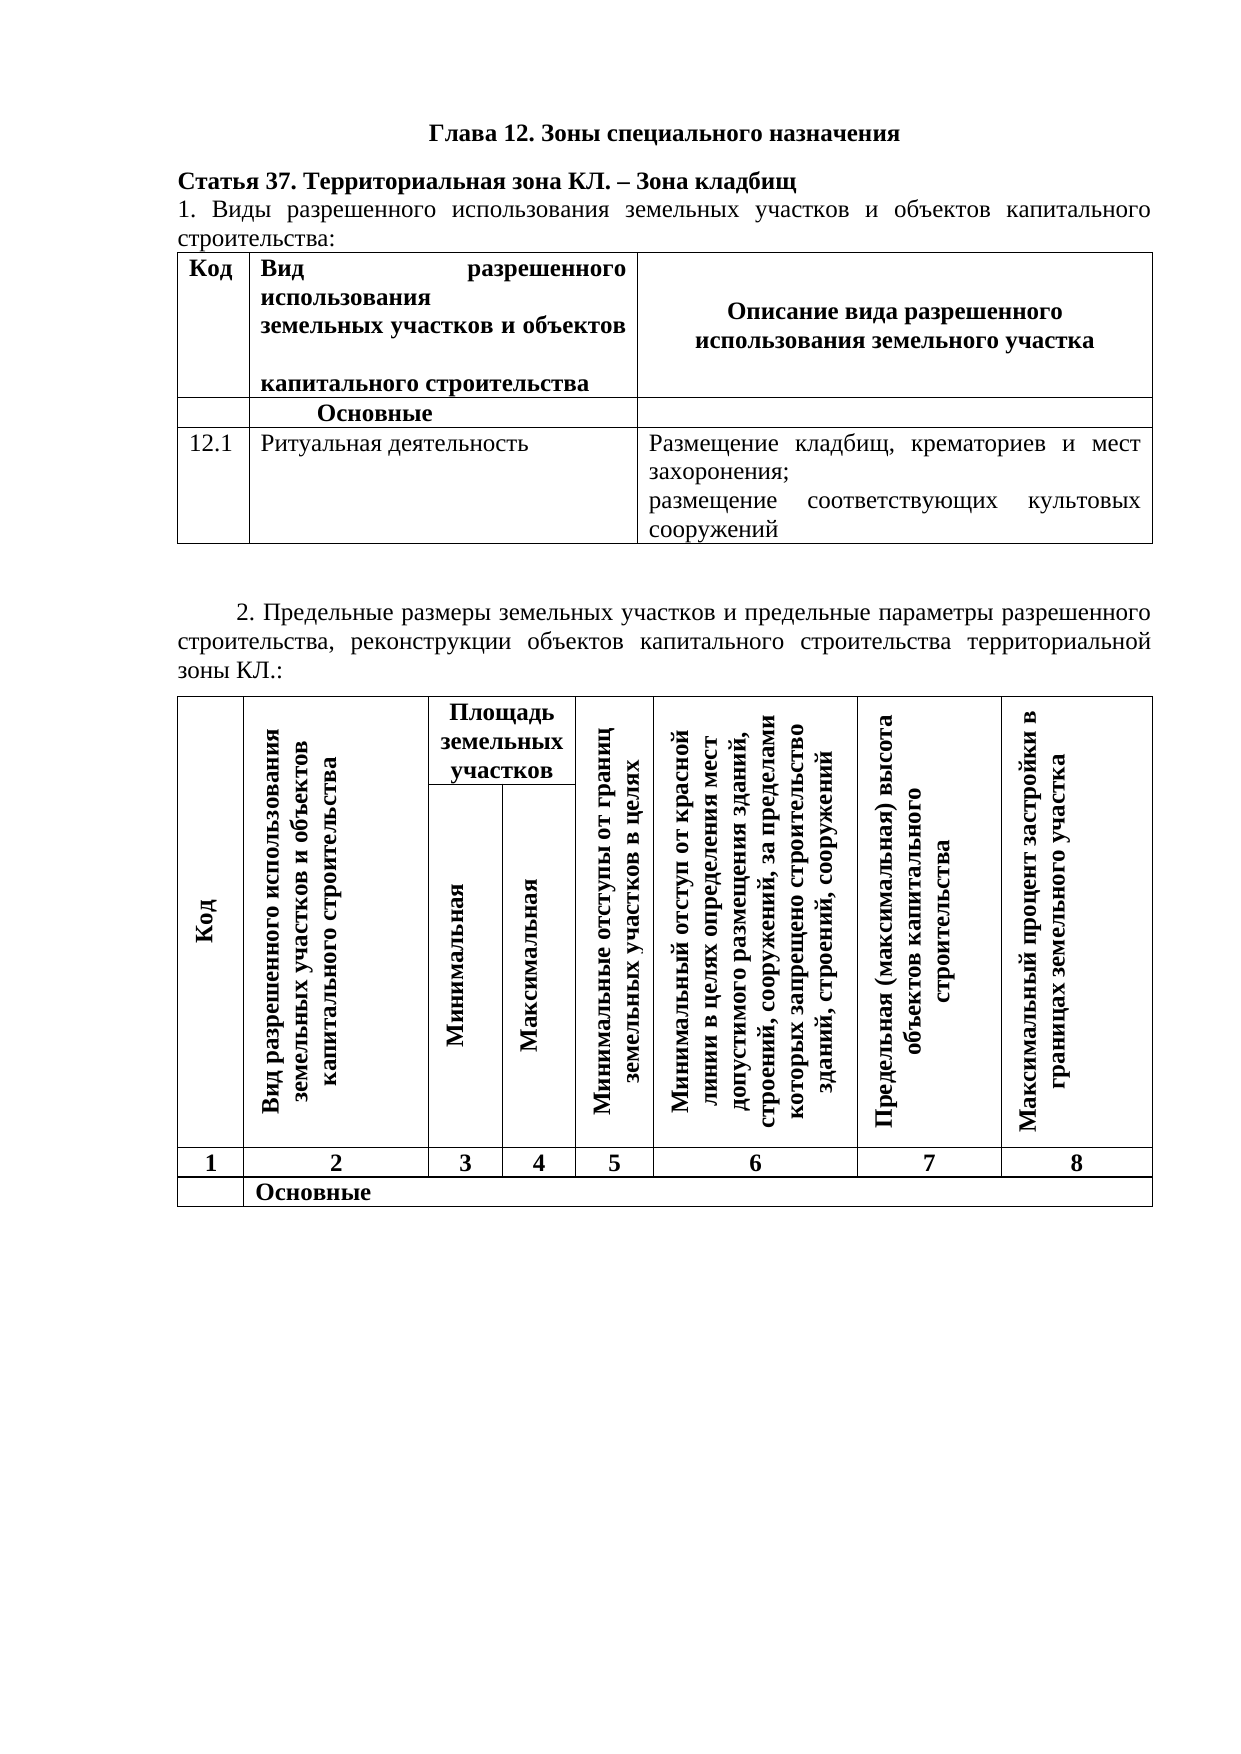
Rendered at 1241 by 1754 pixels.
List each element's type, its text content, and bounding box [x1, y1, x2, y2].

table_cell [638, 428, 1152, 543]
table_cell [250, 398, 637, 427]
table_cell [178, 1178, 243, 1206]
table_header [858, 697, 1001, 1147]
text Глава 12. Зоны специального назначения [177, 118, 1152, 147]
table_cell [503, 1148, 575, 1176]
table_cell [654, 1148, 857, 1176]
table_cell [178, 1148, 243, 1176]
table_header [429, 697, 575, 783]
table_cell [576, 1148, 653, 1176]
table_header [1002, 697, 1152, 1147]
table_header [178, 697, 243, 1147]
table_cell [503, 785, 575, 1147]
text 1. Виды разрешенного использования земельных участков и объектов капитального строительства: [177, 194, 1152, 252]
text 2. Предельные размеры земельных участков и предельные параметры разрешенного строительства, реконструкции объектов капитального строительства территориальной зоны КЛ.: [177, 597, 1152, 684]
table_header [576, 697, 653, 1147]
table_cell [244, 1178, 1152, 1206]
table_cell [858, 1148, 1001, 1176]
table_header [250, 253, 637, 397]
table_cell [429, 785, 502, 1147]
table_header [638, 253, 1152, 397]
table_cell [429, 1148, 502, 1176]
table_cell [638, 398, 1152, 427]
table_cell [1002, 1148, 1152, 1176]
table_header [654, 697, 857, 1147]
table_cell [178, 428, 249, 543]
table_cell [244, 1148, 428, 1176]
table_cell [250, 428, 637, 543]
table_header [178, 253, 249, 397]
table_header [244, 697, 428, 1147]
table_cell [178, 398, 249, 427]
text Статья 37. Территориальная зона КЛ. – Зона кладбищ [177, 166, 1152, 194]
